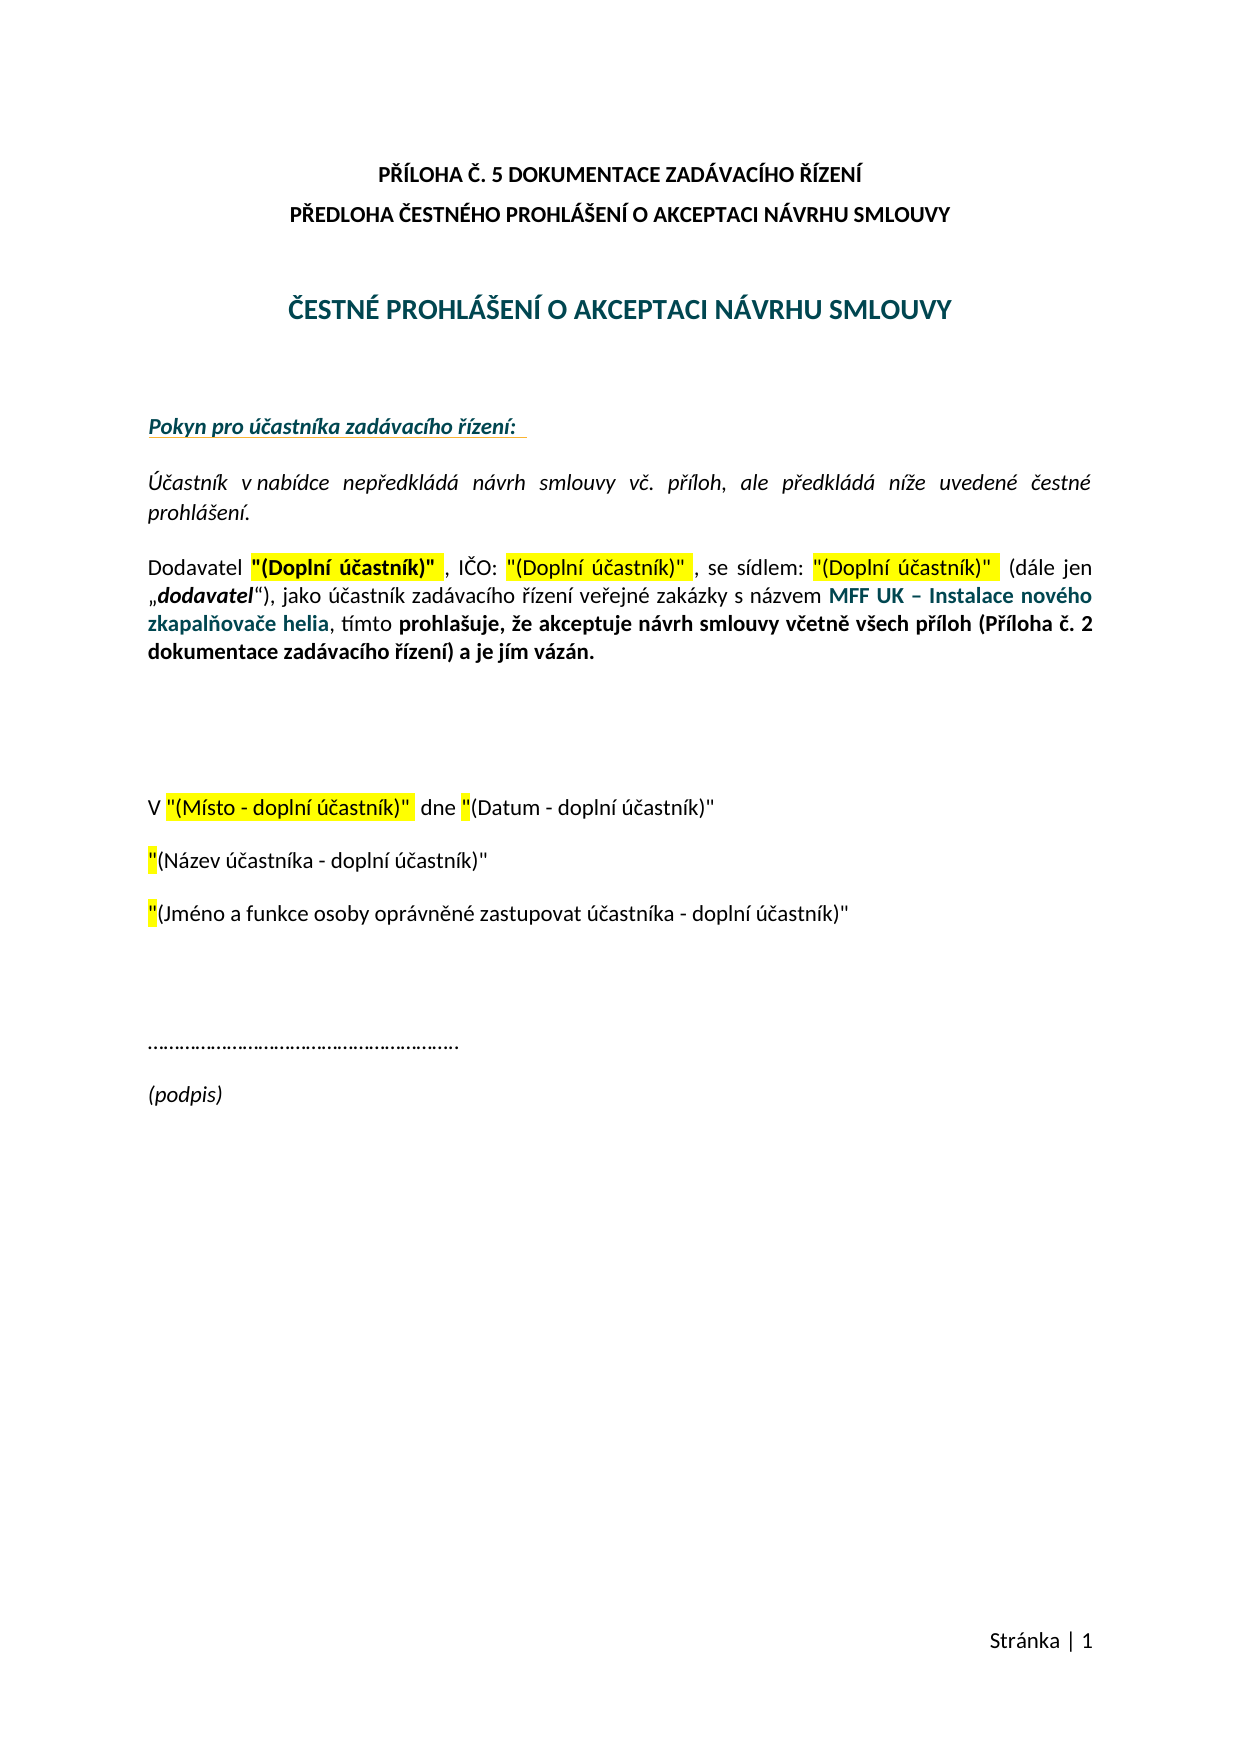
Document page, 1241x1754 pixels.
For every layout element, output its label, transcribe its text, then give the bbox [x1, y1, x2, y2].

text čestné prohlášení o akceptaci návrhU smlOUVY [148, 291, 1093, 327]
text Příloha č. 5 dokumentace zadávacího řízení [148, 160, 1093, 188]
text Dodavatel , IČO: , se sídlem: (dále jen „dodavatel“), jako účastník zadávacího řízení veřejné zakázky s názvem MFF UK – Instalace nového zkapalňovače helia, tímto prohlašuje, že akceptuje návrh smlouvy včetně všech příloh (Příloha č. 2 dokumentace zadávacího řízení) a je jím vázán. [148, 553, 1093, 665]
text V dne [470, 793, 1093, 821]
text V dne [415, 793, 461, 821]
text V dne [148, 793, 166, 821]
text (podpis) [148, 1080, 1093, 1108]
text Pokyn pro účastníka zadávacího řízení: [148, 412, 1093, 440]
text Účastník v nabídce nepředkládá návrh smlouvy vč. příloh, ale předkládá níže uvedené čestné prohlášení. [148, 468, 1093, 526]
text Předloha čestného prohlášení o akceptaci návrhU smlOUVY [148, 201, 1093, 229]
text ………………………………………………….. [148, 1027, 1093, 1055]
